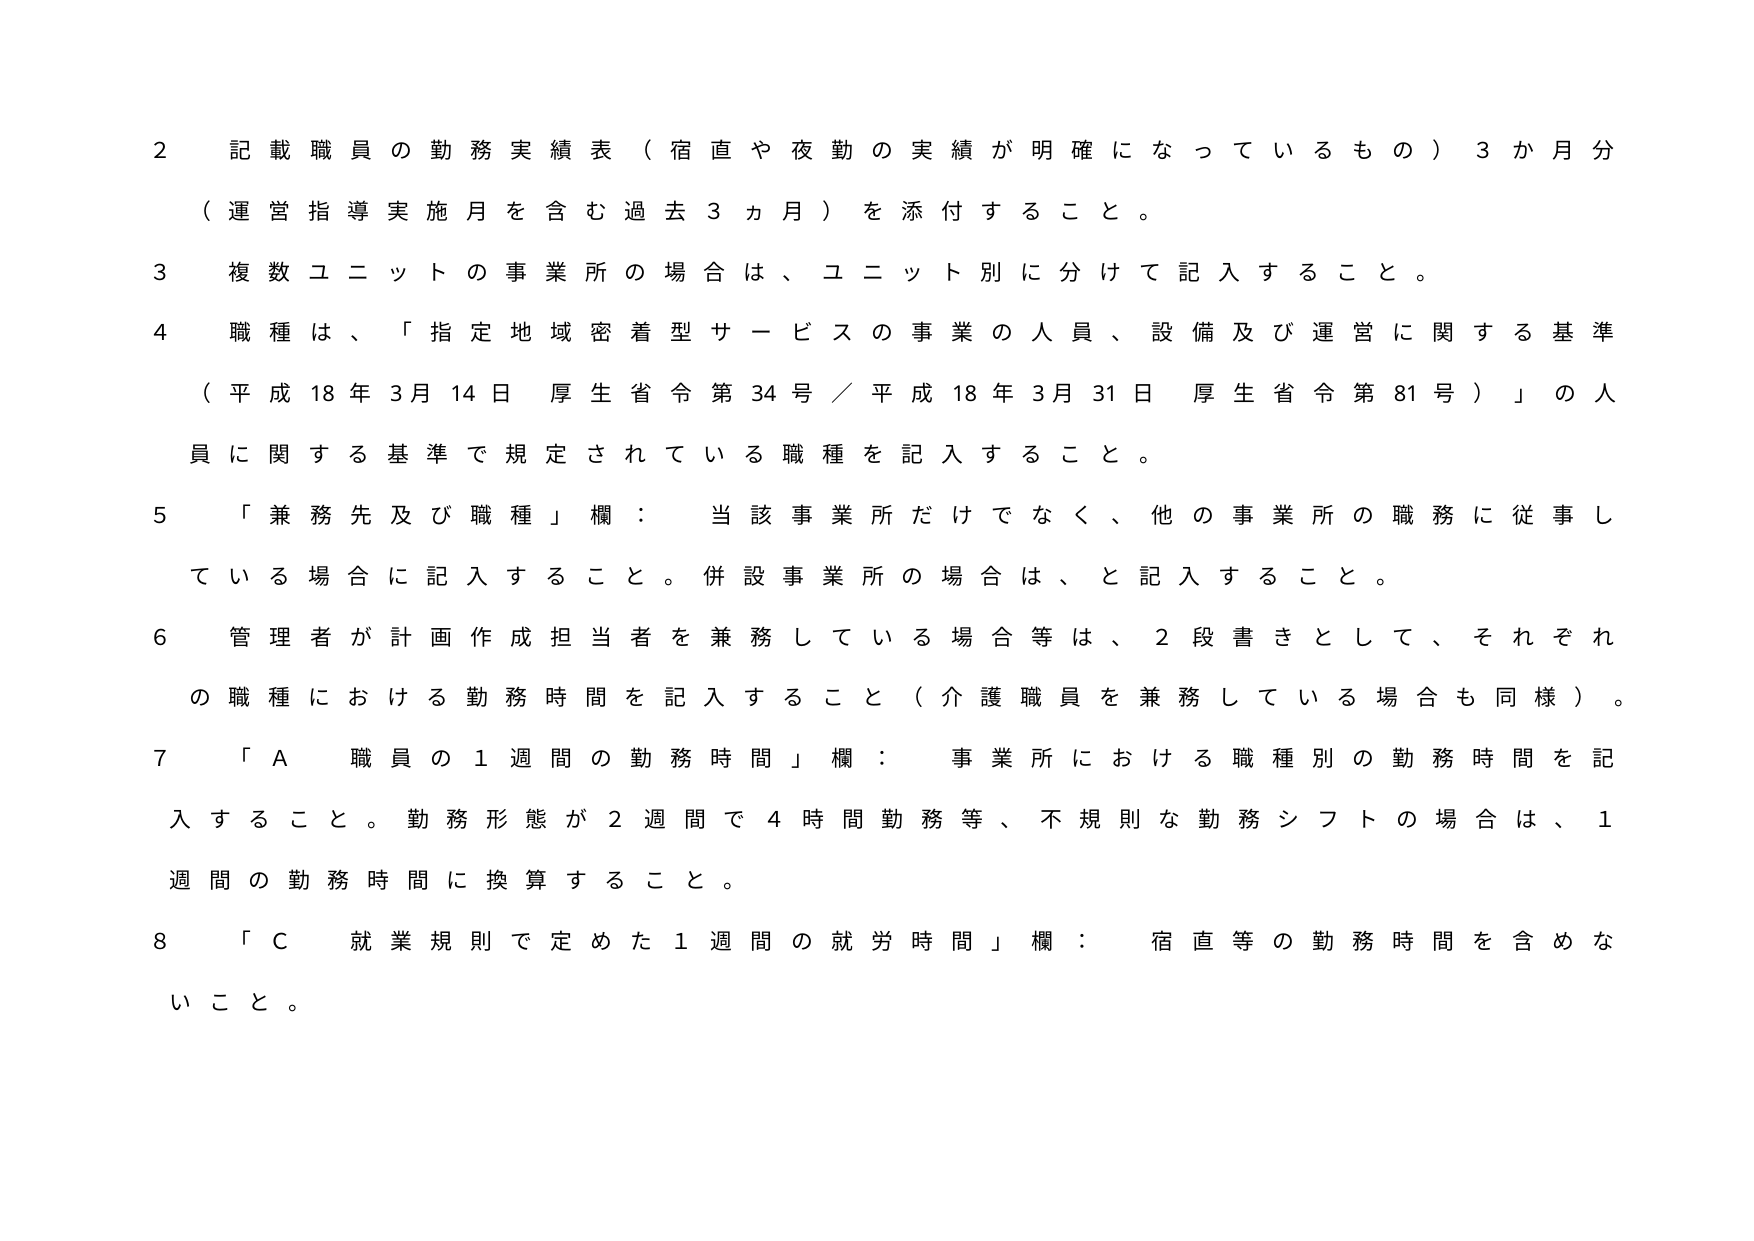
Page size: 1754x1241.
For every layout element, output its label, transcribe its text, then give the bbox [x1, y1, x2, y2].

text ７ 「Ａ 職員の１週間の勤務時間」欄： 事業所における職種別の勤務時間を記入すること。勤務形態が２週間で４時間勤務等、不規則な勤務シフトの場合は、１週間の勤務時間に換算すること。 [149, 727, 1634, 909]
text ４ 職種は、「指定地域密着型サービスの事業の人員、設備及び運営に関する基準（平成18年3月14日 厚生省令第34号／平成18年3月31日 厚生省令第81号）」の人員に関する基準で規定されている職種を記入すること。 [149, 301, 1634, 483]
text ２ 記載職員の勤務実績表（宿直や夜勤の実績が明確になっているもの）３か月分（運営指導実施月を含む過去３ヵ月）を添付すること。 [149, 118, 1634, 240]
text ３ 複数ユニットの事業所の場合は、ユニット別に分けて記入すること。 [149, 240, 1634, 301]
text ８ 「Ｃ 就業規則で定めた１週間の就労時間」欄： 宿直等の勤務時間を含めないこと。 [149, 909, 1634, 1031]
text ５ 「兼務先及び職種」欄： 当該事業所だけでなく、他の事業所の職務に従事している場合に記入すること。併設事業所の場合は、と記入すること。 [149, 483, 1634, 605]
text ６ 管理者が計画作成担当者を兼務している場合等は、２段書きとして、それぞれの職種における勤務時間を記入すること（介護職員を兼務している場合も同様）。 [149, 605, 1634, 727]
